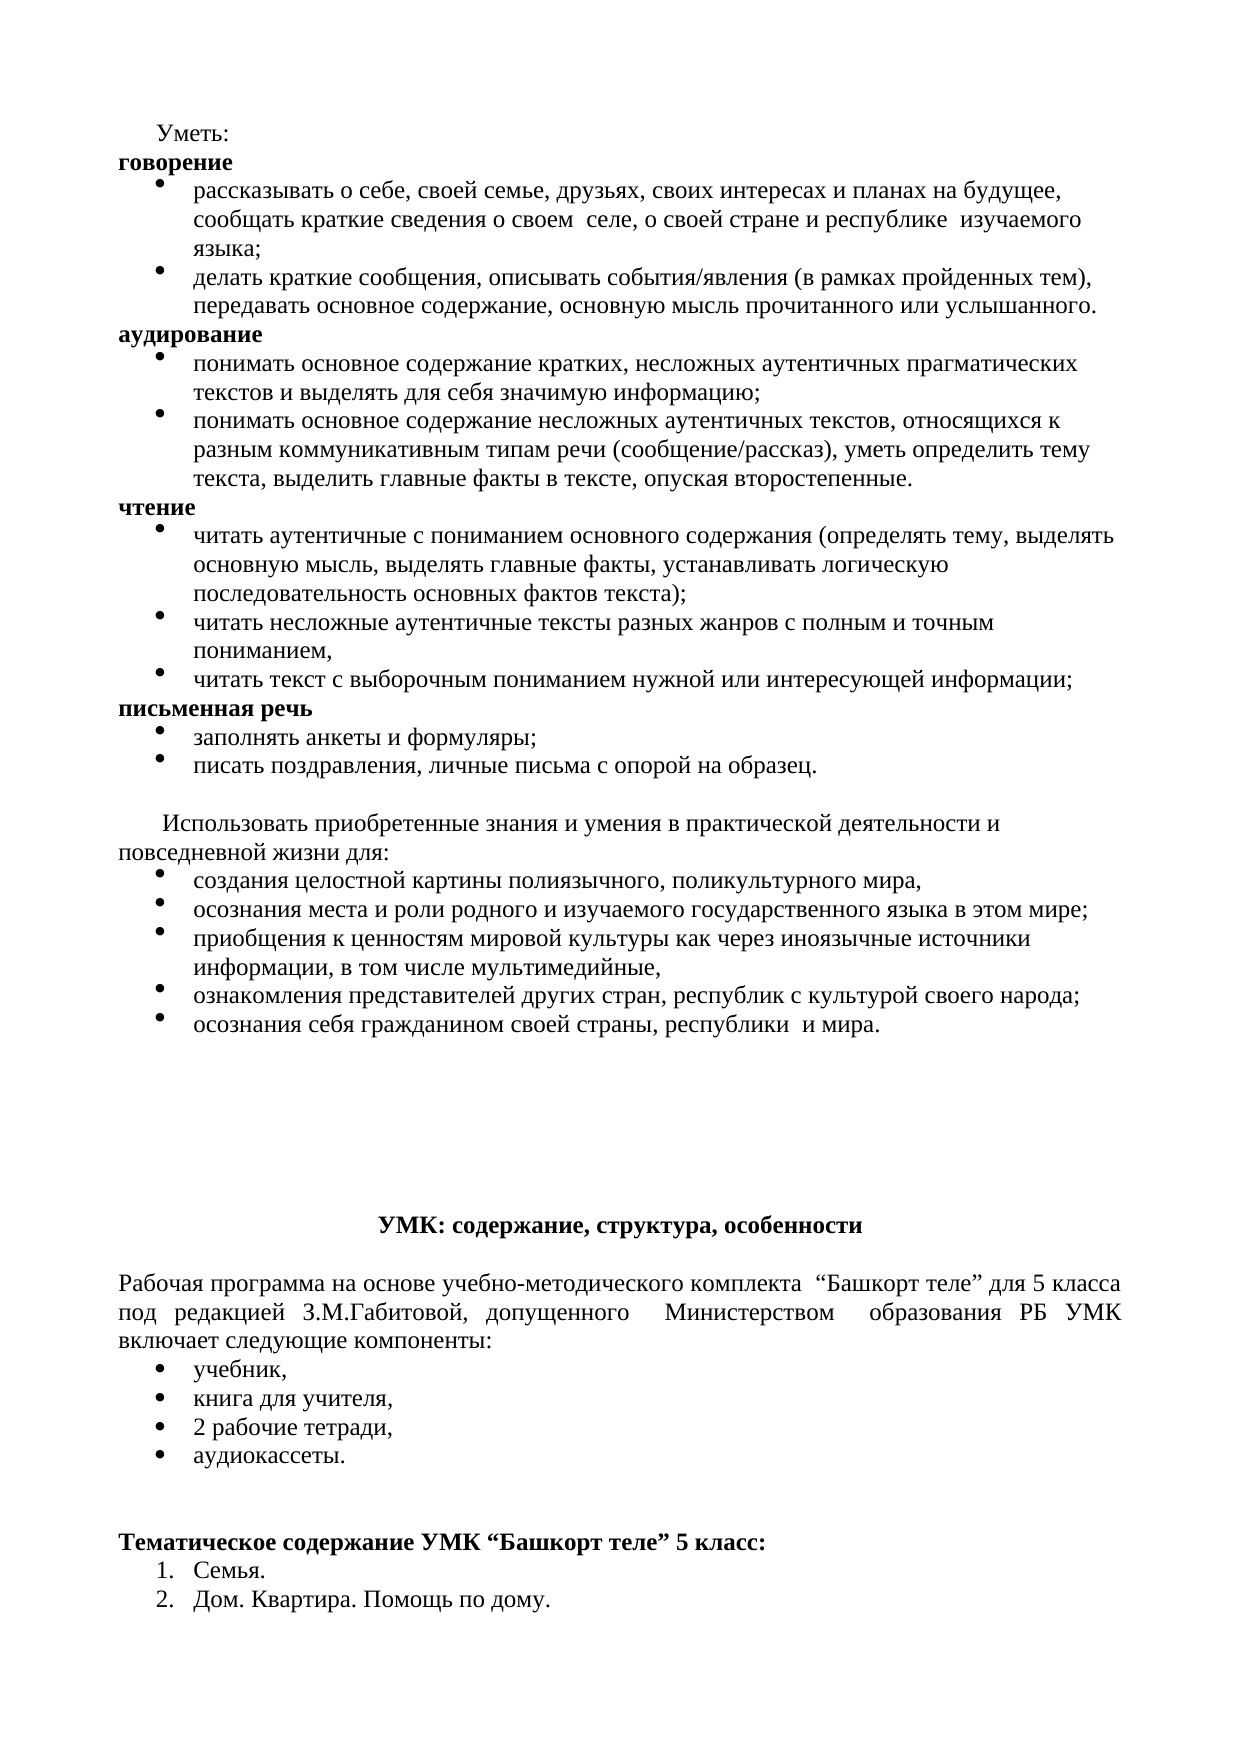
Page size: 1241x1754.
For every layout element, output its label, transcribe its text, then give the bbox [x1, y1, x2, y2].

list делать краткие сообщения, описывать события/явления (в рамках пройденных тем), передавать основное содержание, основную мысль прочитанного или услышанного. [156, 262, 1122, 319]
text Тематическое содержание УМК “Башкорт теле” 5 класс: [118, 1527, 1122, 1556]
list осознания себя гражданином своей страны, республики и мира. [156, 1009, 1122, 1038]
list приобщения к ценностям мировой культуры как через иноязычные источники информации, в том числе мультимедийные, [156, 923, 1122, 981]
list осознания места и роли родного и изучаемого государственного языка в этом мире; [156, 894, 1122, 923]
list понимать основное содержание несложных аутентичных текстов, относящихся к разным коммуникативным типам речи (сообщение/рассказ), уметь определить тему текста, выделить главные факты в тексте, опуская второстепенные. [156, 406, 1122, 492]
list рассказывать о себе, своей семье, друзьях, своих интересах и планах на будущее, сообщать краткие сведения о своем селе, о своей стране и республике изучаемого языка; [156, 176, 1122, 262]
list читать аутентичные с пониманием основного содержания (определять тему, выделять основную мысль, выделять главные факты, устанавливать логическую последовательность основных фактов текста); [156, 521, 1122, 607]
list книга для учителя, [156, 1383, 1122, 1412]
list понимать основное содержание кратких, несложных аутентичных прагматических текстов и выделять для себя значимую информацию; [156, 348, 1122, 406]
list читать текст с выборочным пониманием нужной или интересующей информации; [156, 664, 1122, 693]
text Уметь: [118, 118, 1122, 147]
list ознакомления представителей других стран, республик с культурой своего народа; [156, 981, 1122, 1009]
list создания целостной картины полиязычного, поликультурного мира, [156, 866, 1122, 894]
list Семья. [156, 1556, 1122, 1584]
text чтение [118, 492, 1122, 521]
text говорение [118, 147, 1122, 176]
list читать несложные аутентичные тексты разных жанров с полным и точным пониманием, [156, 607, 1122, 664]
list Дом. Квартира. Помощь по дому. [156, 1584, 1122, 1613]
list 2 рабочие тетради, [156, 1412, 1122, 1441]
list писать поздравления, личные письма с опорой на образец. [156, 751, 1122, 779]
list аудиокассеты. [156, 1441, 1122, 1469]
list заполнять анкеты и формуляры; [156, 722, 1122, 751]
text аудирование [118, 319, 1122, 348]
text Рабочая программа на основе учебно-методического комплекта “Башкорт теле” для 5 класса под редакцией З.М.Габитовой, допущенного Министерством образования РБ УМК включает следующие компоненты: [118, 1268, 1122, 1354]
text письменная речь [118, 693, 1122, 722]
text Использовать приобретенные знания и умения в практической деятельности и повседневной жизни для: [118, 808, 1122, 866]
text УМК: содержание, структура, особенности [118, 1211, 1122, 1239]
list учебник, [156, 1354, 1122, 1383]
